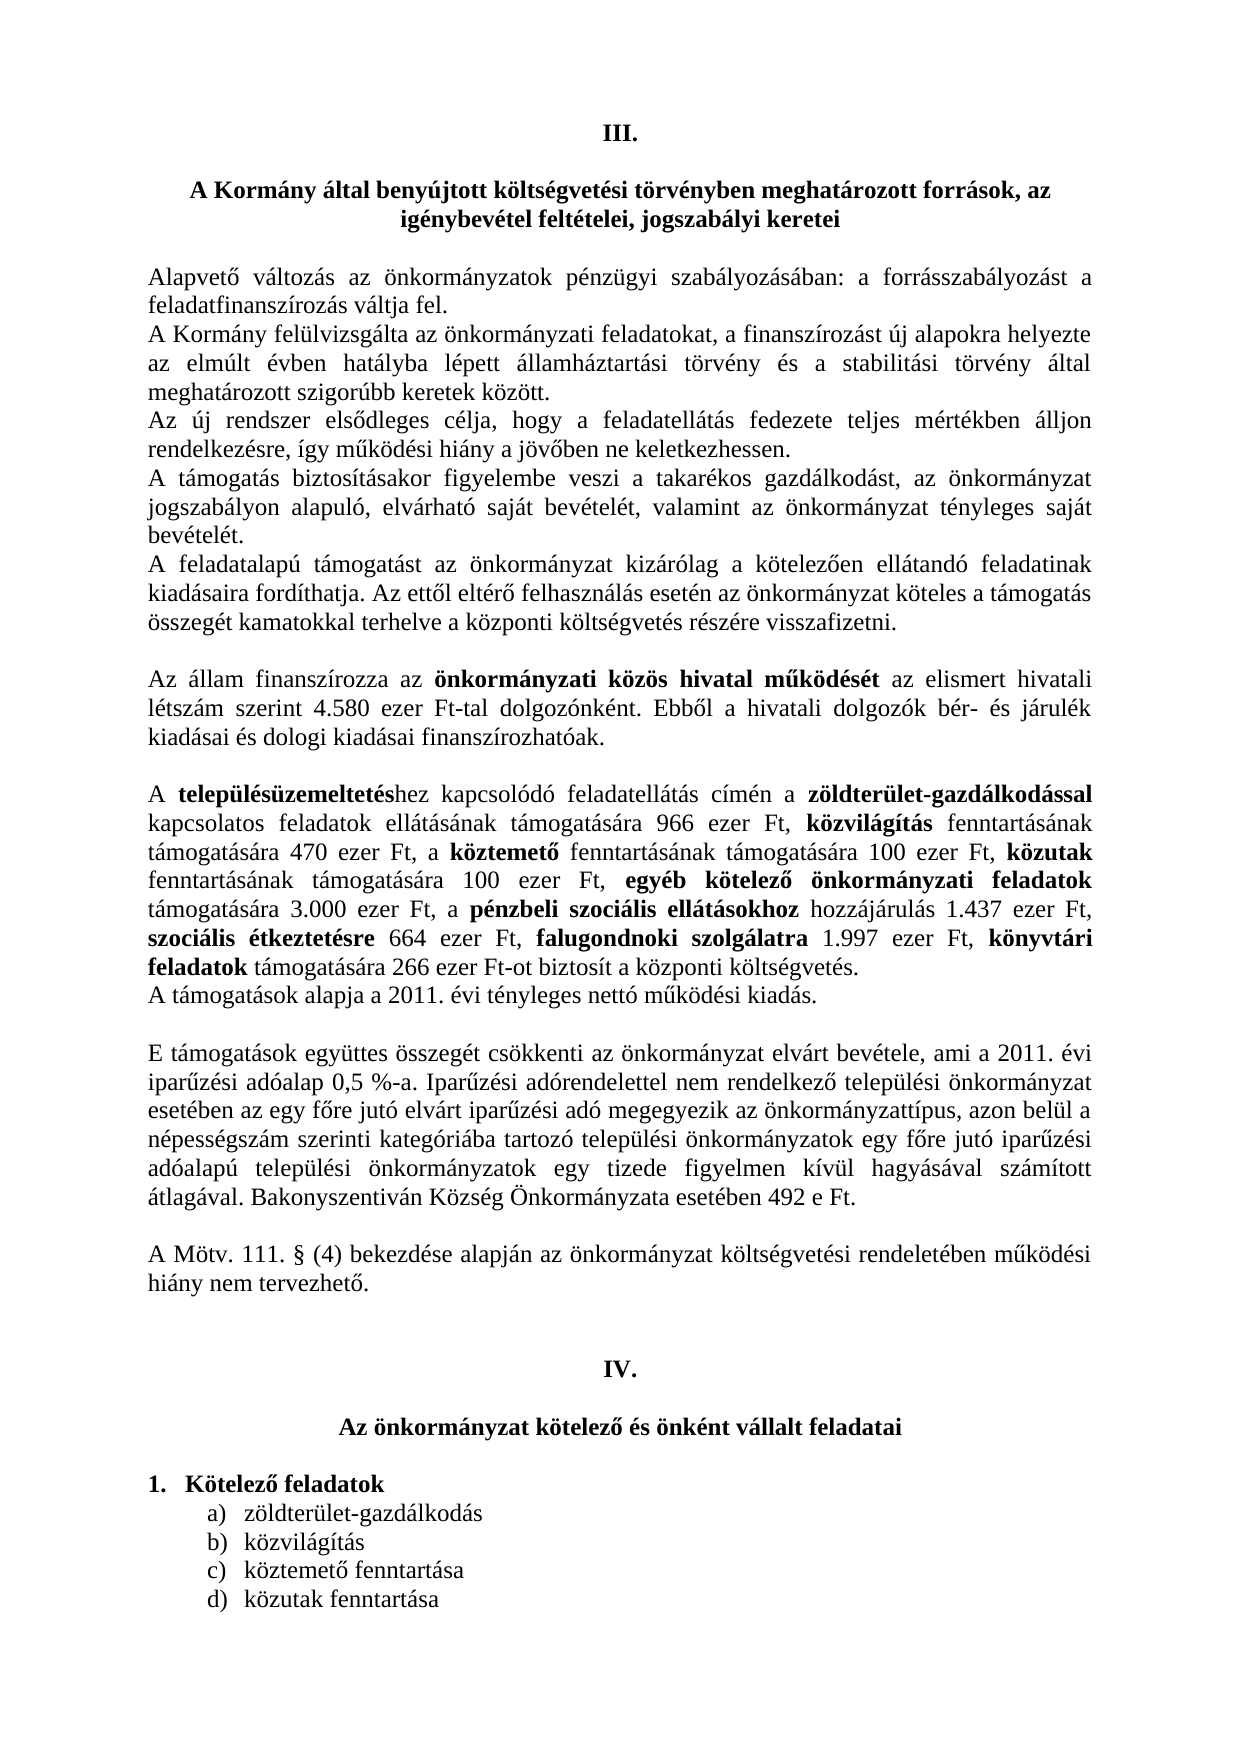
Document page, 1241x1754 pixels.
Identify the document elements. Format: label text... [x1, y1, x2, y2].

text Alapvető változás az önkormányzatok pénzügyi szabályozásában: a forrásszabályozást a feladatfinanszírozás váltja fel. [148, 262, 1092, 319]
text A feladatalapú támogatást az önkormányzat kizárólag a kötelezően ellátandó feladatinak kiadásaira fordíthatja. Az ettől eltérő felhasználás esetén az önkormányzat köteles a támogatás összegét kamatokkal terhelve a központi költségvetés részére visszafizetni. [148, 549, 1092, 636]
text A Kormány felülvizsgálta az önkormányzati feladatokat, a finanszírozást új alapokra helyezte az elmúlt évben hatályba lépett államháztartási törvény és a stabilitási törvény által meghatározott szigorúbb keretek között. [148, 319, 1092, 406]
text A településüzemeltetéshez kapcsolódó feladatellátás címén a zöldterület-gazdálkodással kapcsolatos feladatok ellátásának támogatására 966 ezer Ft, közvilágítás fenntartásának támogatására 470 ezer Ft, a köztemető fenntartásának támogatására 100 ezer Ft, közutak fenntartásának támogatására 100 ezer Ft, egyéb kötelező önkormányzati feladatok támogatására 3.000 ezer Ft, a pénzbeli szociális ellátásokhoz hozzájárulás 1.437 ezer Ft, szociális étkeztetésre 664 ezer Ft, falugondnoki szolgálatra 1.997 ezer Ft, könyvtári feladatok támogatására 266 ezer Ft-ot biztosít a központi költségvetés. [148, 779, 1092, 981]
text E támogatások együttes összegét csökkenti az önkormányzat elvárt bevétele, ami a 2011. évi iparűzési adóalap 0,5 %-a. Iparűzési adórendelettel nem rendelkező települési önkormányzat esetében az egy főre jutó elvárt iparűzési adó megegyezik az önkormányzattípus, azon belül a népességszám szerinti kategóriába tartozó települési önkormányzatok egy főre jutó iparűzési adóalapú települési önkormányzatok egy tizede figyelmen kívül hagyásával számított átlagával. Bakonyszentiván Község Önkormányzata esetében 492 e Ft. [148, 1038, 1092, 1211]
list közvilágítás [207, 1527, 1092, 1556]
text A Kormány által benyújtott költségvetési törvényben meghatározott források, az igénybevétel feltételei, jogszabályi keretei [148, 176, 1092, 233]
list köztemető fenntartása [207, 1556, 1092, 1584]
list közutak fenntartása [207, 1584, 1092, 1613]
text Az önkormányzat kötelező és önként vállalt feladatai [148, 1412, 1092, 1441]
text A Mötv. 111. § (4) bekezdése alapján az önkormányzat költségvetési rendeletében működési hiány nem tervezhető. [148, 1239, 1092, 1297]
list zöldterület-gazdálkodás [207, 1498, 1092, 1527]
text IV. [148, 1354, 1092, 1383]
text A támogatások alapja a 2011. évi tényleges nettó működési kiadás. [148, 981, 1092, 1009]
text A támogatás biztosításakor figyelembe veszi a takarékos gazdálkodást, az önkormányzat jogszabályon alapuló, elvárható saját bevételét, valamint az önkormányzat tényleges saját bevételét. [148, 463, 1092, 549]
text Az új rendszer elsődleges célja, hogy a feladatellátás fedezete teljes mértékben álljon rendelkezésre, így működési hiány a jövőben ne keletkezhessen. [148, 406, 1092, 463]
text Az állam finanszírozza az önkormányzati közös hivatal működését az elismert hivatali létszám szerint 4.580 ezer Ft-tal dolgozónként. Ebből a hivatali dolgozók bér- és járulék kiadásai és dologi kiadásai finanszírozhatóak. [148, 664, 1092, 751]
text III. [148, 118, 1092, 147]
list Kötelező feladatok [148, 1469, 1092, 1498]
